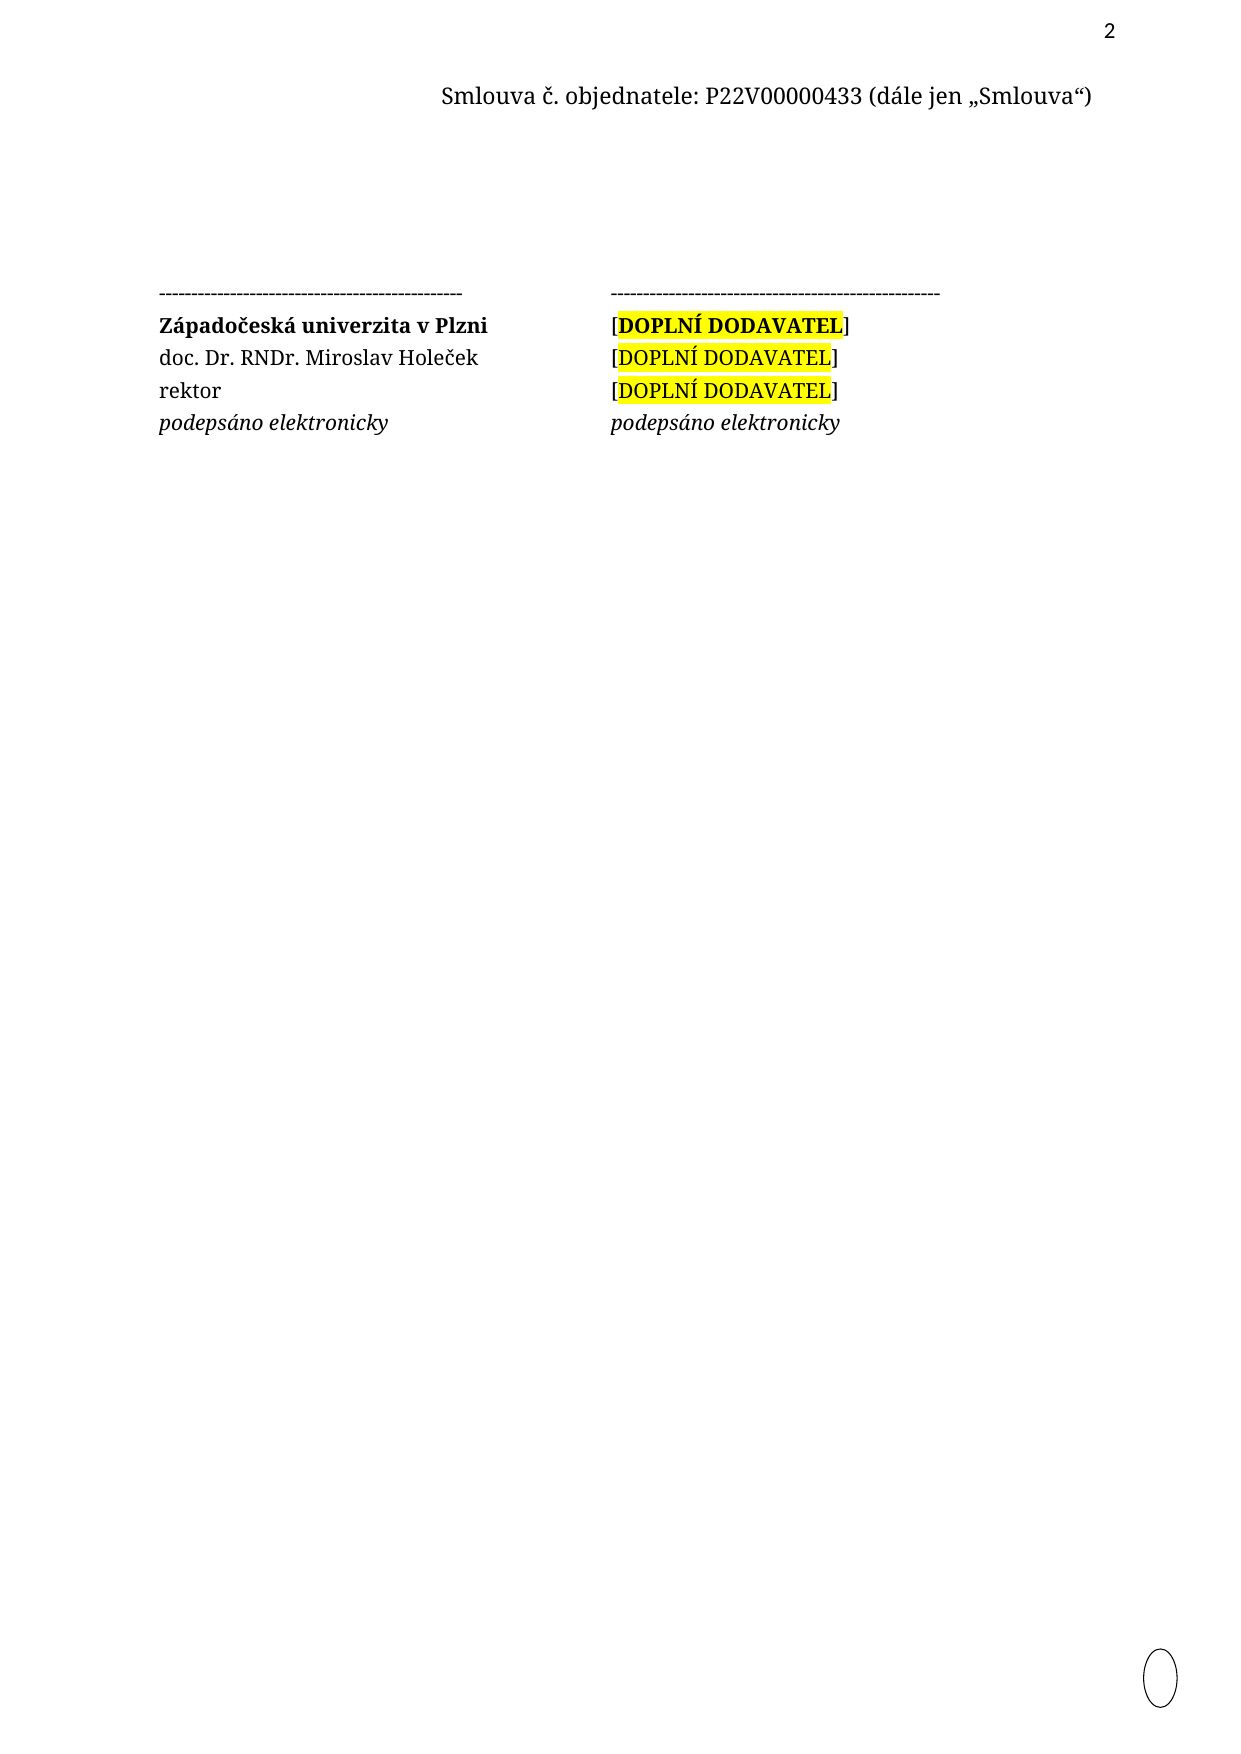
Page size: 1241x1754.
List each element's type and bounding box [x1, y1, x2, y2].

table_header [599, 148, 1051, 473]
table_header [148, 148, 599, 473]
